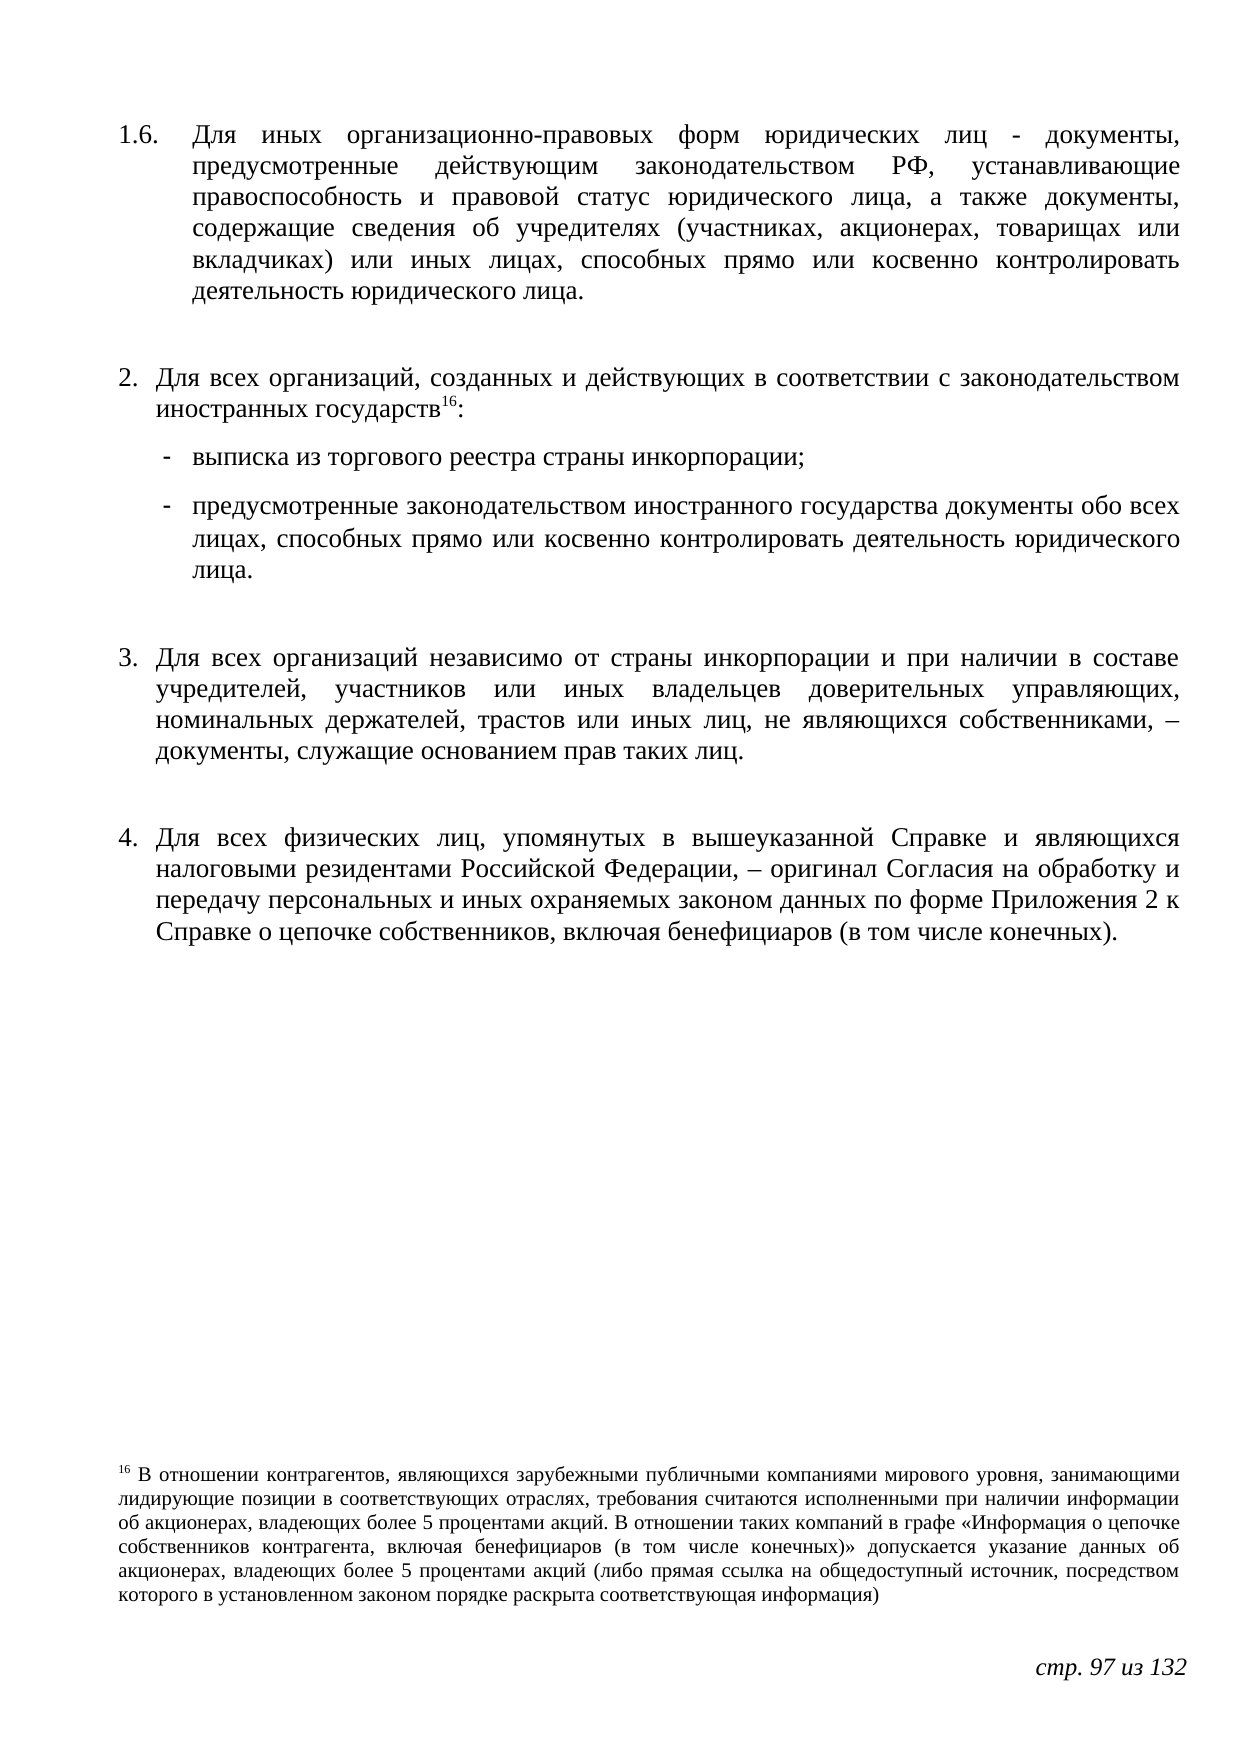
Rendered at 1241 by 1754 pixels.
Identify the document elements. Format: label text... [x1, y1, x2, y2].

list предусмотренные законодательством иностранного государства документы обо всех лицах, способных прямо или косвенно контролировать деятельность юридического лица. [162, 485, 1181, 584]
list выписка из торгового реестра страны инкорпорации; [162, 436, 1181, 473]
list Для всех организаций, созданных и действующих в соответствии с законодательством иностранных государств: [118, 361, 1181, 423]
list Для иных организационно-правовых форм юридических лиц - документы, предусмотренные действующим законодательством РФ, устанавливающие правоспособность и правовой статус юридического лица, а также документы, содержащие сведения об учредителях (участниках, акционерах, товарищах или вкладчиках) или иных лицах, способных прямо или косвенно контролировать деятельность юридического лица. [118, 118, 1181, 305]
list Для всех физических лиц, упомянутых в вышеуказанной Справке и являющихся налоговыми резидентами Российской Федерации, – оригинал Согласия на обработку и передачу персональных и иных охраняемых законом данных по форме Приложения 2 к Справке о цепочке собственников, включая бенефициаров (в том числе конечных). [118, 821, 1181, 946]
list Для всех организаций независимо от страны инкорпорации и при наличии в составе учредителей, участников или иных владельцев доверительных управляющих, номинальных держателей, трастов или иных лиц, не являющихся собственниками, – документы, служащие основанием прав таких лиц. [118, 641, 1181, 765]
